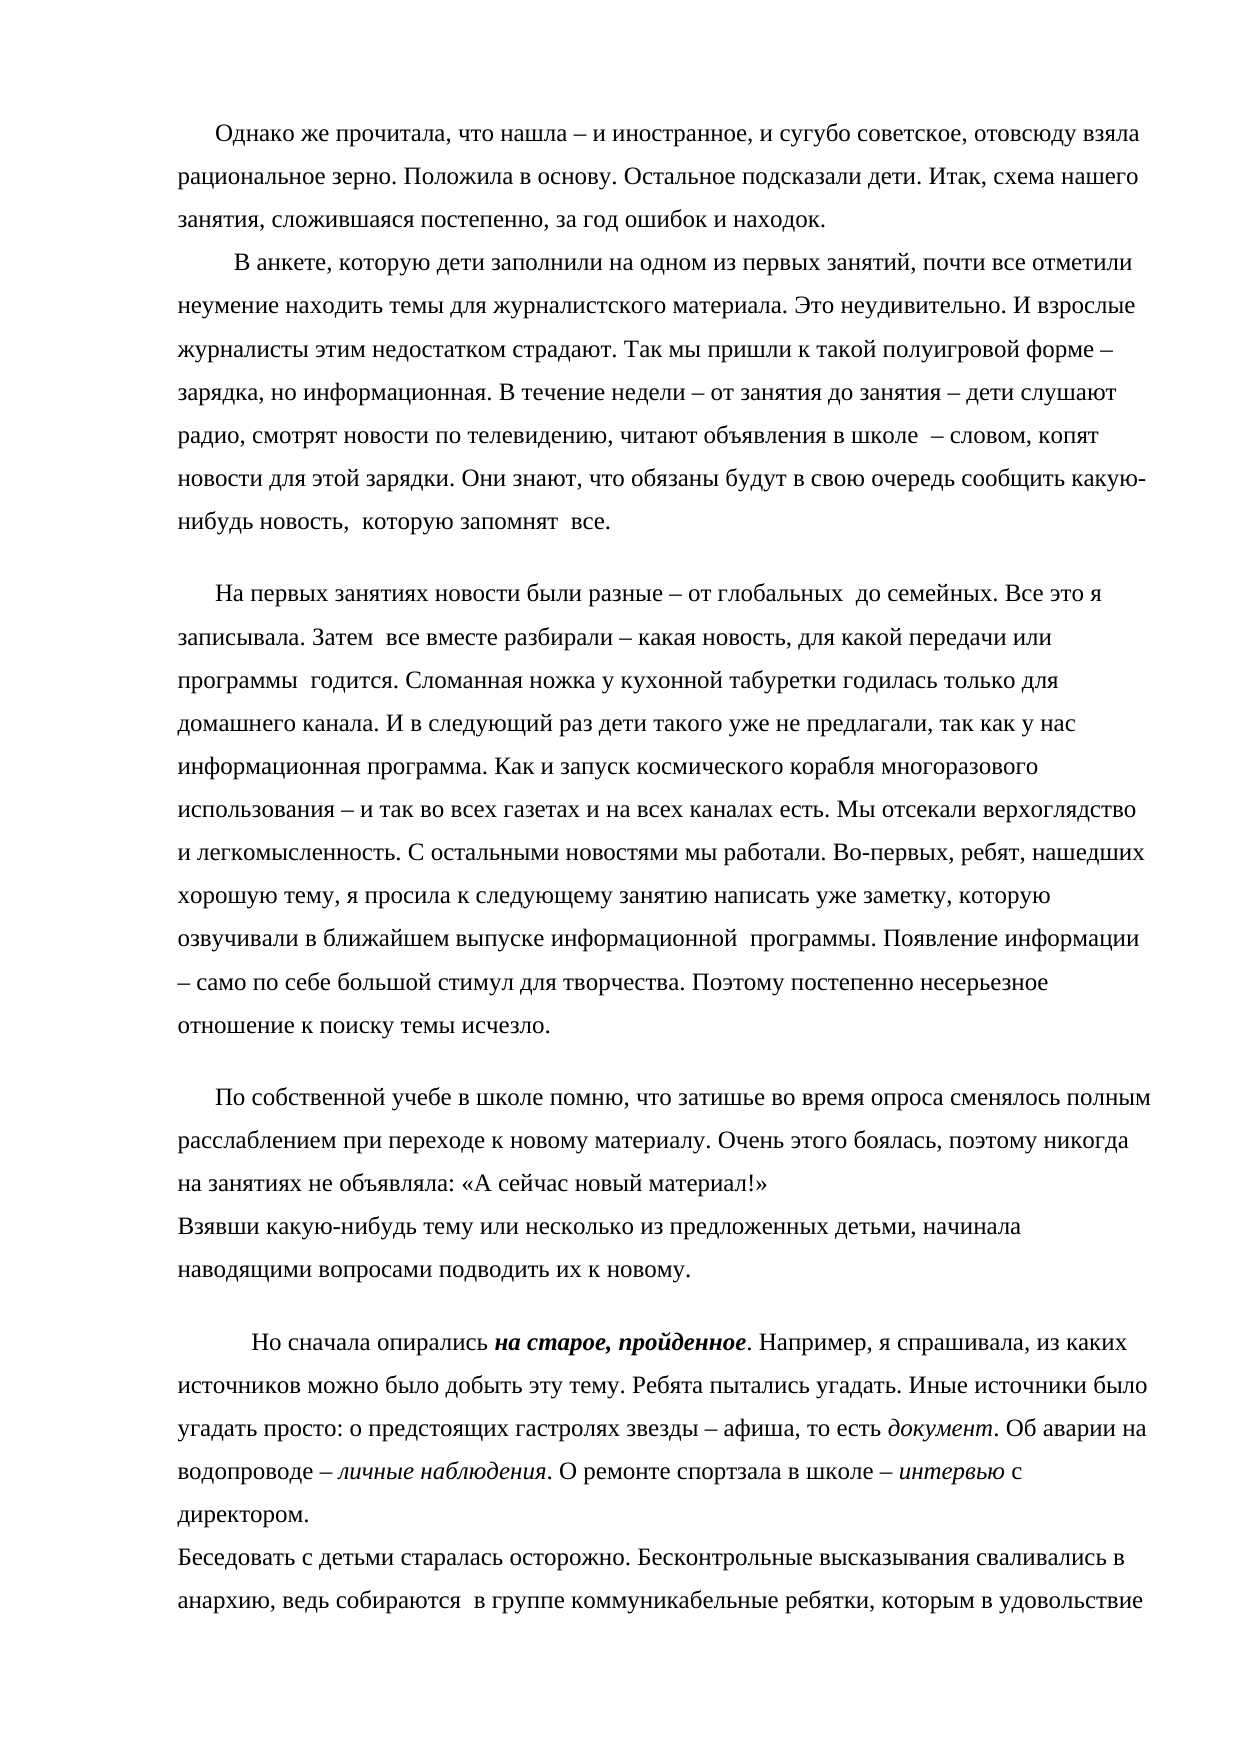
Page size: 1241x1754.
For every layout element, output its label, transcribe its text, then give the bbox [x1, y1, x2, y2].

text На первых занятиях новости были разные – от глобальных до семейных. Все это я записывала. Затем все вместе разбирали – какая новость, для какой передачи или программы годится. Сломанная ножка у кухонной табуретки годилась только для домашнего канала. И в следующий раз дети такого уже не предлагали, так как у нас информационная программа. Как и запуск космического корабля многоразового использования – и так во всех газетах и на всех каналах есть. Мы отсекали верхоглядство и легкомысленность. С остальными новостями мы работали. Во-первых, ребят, нашедших хорошую тему, я просила к следующему занятию написать уже заметку, которую озвучивали в ближайшем выпуске информационной программы. Появление информации – само по себе большой стимул для творчества. Поэтому постепенно несерьезное отношение к поиску темы исчезло. [177, 578, 1152, 1038]
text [177, 1327, 1152, 1614]
text По собственной учебе в школе помню, что затишье во время опроса сменялось полным расслаблением при переходе к новому материалу. Очень этого боялась, поэтому никогда на занятиях не объявляла: «А сейчас новый материал!» Взявши какую-нибудь тему или несколько из предложенных детьми, начинала наводящими вопросами подводить их к новому. [177, 1082, 1152, 1283]
text Однако же прочитала, что нашла – и иностранное, и сугубо советское, отовсюду взяла рациональное зерно. Положила в основу. Остальное подсказали дети. Итак, схема нашего занятия, сложившаяся постепенно, за год ошибок и находок. В анкете, которую дети заполнили на одном из первых занятий, почти все отметили неумение находить темы для журналистского материала. Это неудивительно. И взрослые журналисты этим недостатком страдают. Так мы пришли к такой полуигровой форме – зарядка, но информационная. В течение недели – от занятия до занятия – дети слушают радио, смотрят новости по телевидению, читают объявления в школе – словом, копят новости для этой зарядки. Они знают, что обязаны будут в свою очередь сообщить какую-нибудь новость, которую запомнят все. [177, 118, 1152, 535]
